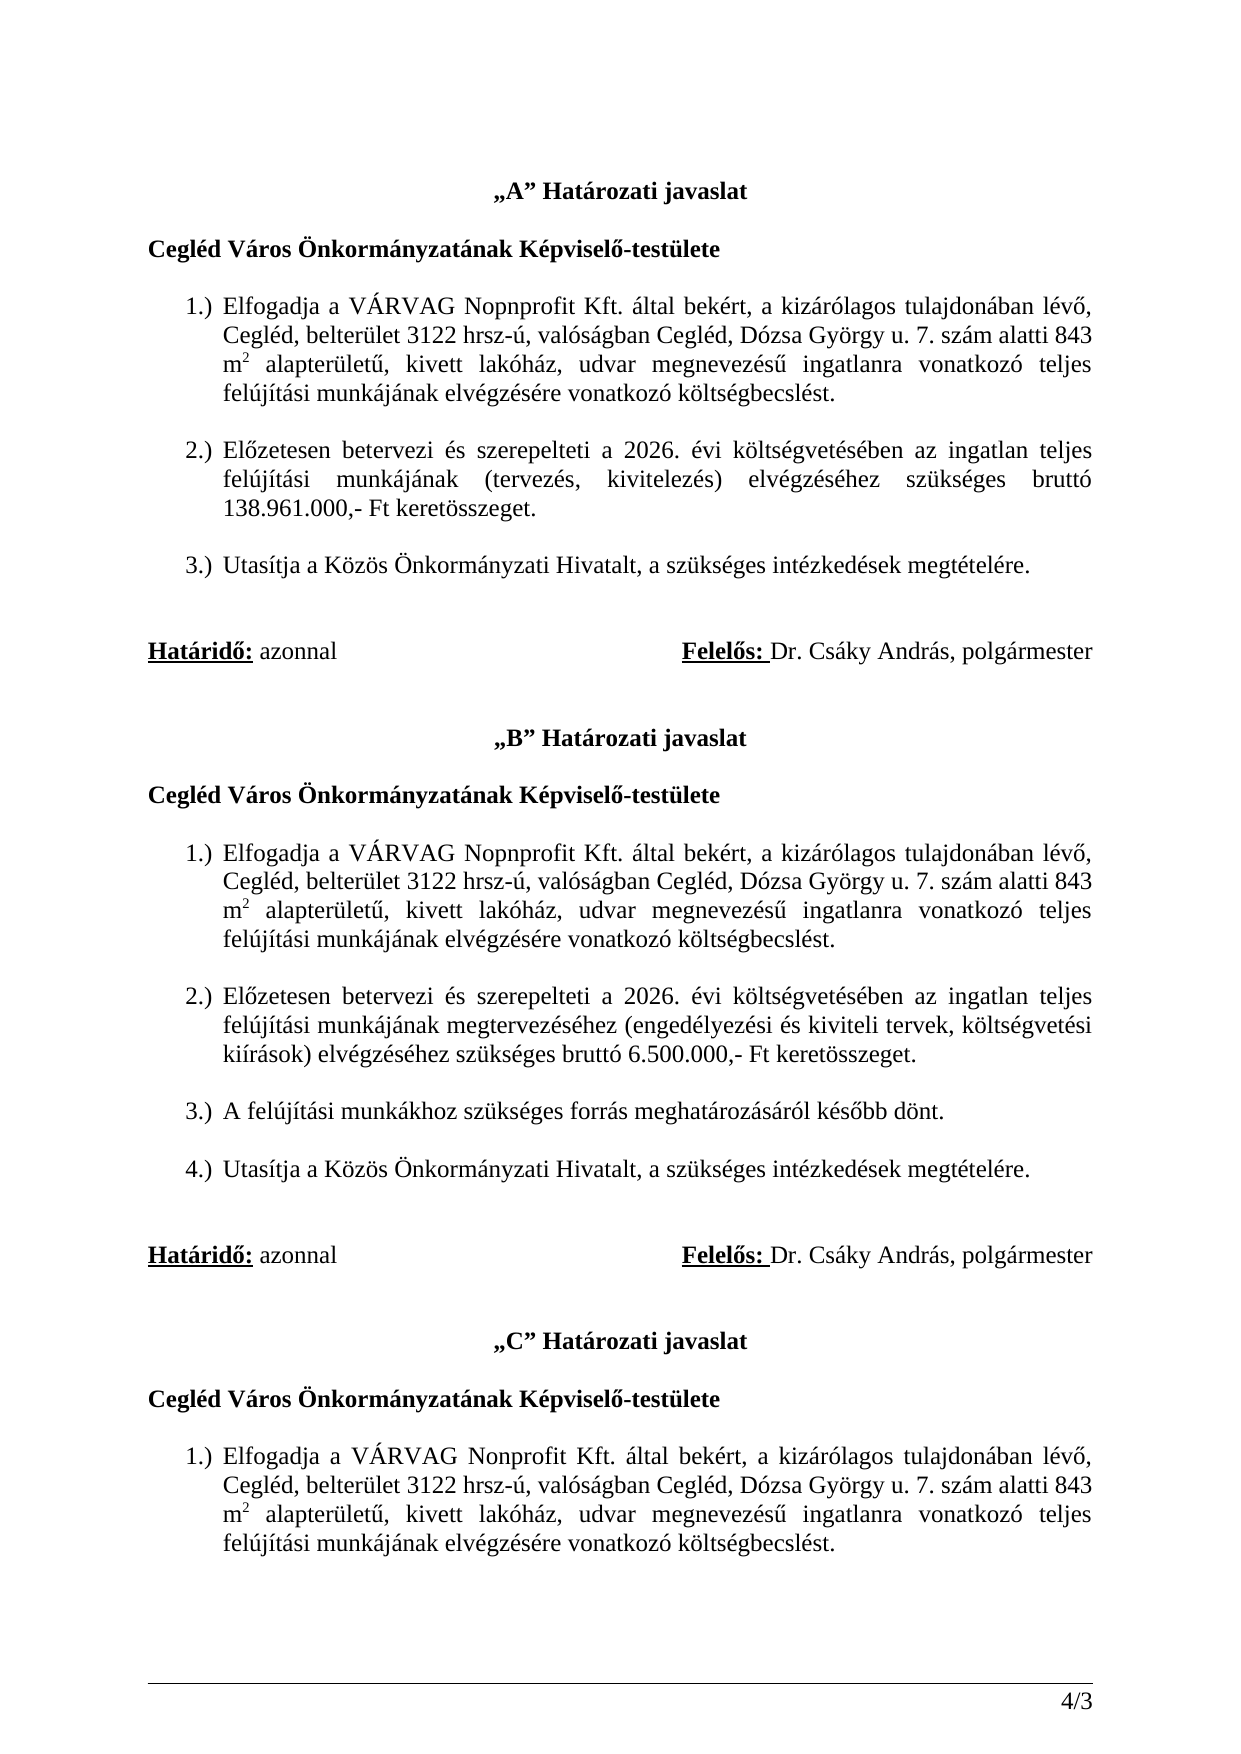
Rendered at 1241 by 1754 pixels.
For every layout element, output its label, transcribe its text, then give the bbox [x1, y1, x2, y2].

list Elfogadja a VÁRVAG Nopnprofit Kft. által bekért, a kizárólagos tulajdonában lévő, Cegléd, belterület 3122 hrsz-ú, valóságban Cegléd, Dózsa György u. 7. szám alatti 843 m2 alapterületű, kivett lakóház, udvar megnevezésű ingatlanra vonatkozó teljes felújítási munkájának elvégzésére vonatkozó költségbecslést. [185, 838, 1093, 953]
text Cegléd Város Önkormányzatának Képviselő-testülete [148, 234, 1093, 263]
text „A” Határozati javaslat [148, 176, 1093, 205]
list Előzetesen betervezi és szerepelteti a 2026. évi költségvetésében az ingatlan teljes felújítási munkájának megtervezéséhez (engedélyezési és kiviteli tervek, költségvetési kiírások) elvégzéséhez szükséges bruttó 6.500.000,- Ft keretösszeget. [185, 981, 1093, 1068]
list Utasítja a Közös Önkormányzati Hivatalt, a szükséges intézkedések megtételére. [185, 1154, 1093, 1183]
text Határidő: azonnal Felelős: Dr. Csáky András, polgármester [148, 1240, 1093, 1269]
text „B” Határozati javaslat [148, 723, 1093, 751]
text Cegléd Város Önkormányzatának Képviselő-testülete [148, 780, 1093, 809]
list Utasítja a Közös Önkormányzati Hivatalt, a szükséges intézkedések megtételére. [185, 550, 1093, 579]
text „C” Határozati javaslat [148, 1326, 1093, 1355]
list A felújítási munkákhoz szükséges forrás meghatározásáról később dönt. [185, 1096, 1093, 1125]
text Cegléd Város Önkormányzatának Képviselő-testülete [148, 1384, 1093, 1413]
text Határidő: azonnal Felelős: Dr. Csáky András, polgármester [148, 636, 1093, 665]
list Elfogadja a VÁRVAG Nonprofit Kft. által bekért, a kizárólagos tulajdonában lévő, Cegléd, belterület 3122 hrsz-ú, valóságban Cegléd, Dózsa György u. 7. szám alatti 843 m2 alapterületű, kivett lakóház, udvar megnevezésű ingatlanra vonatkozó teljes felújítási munkájának elvégzésére vonatkozó költségbecslést. [185, 1441, 1093, 1556]
list Előzetesen betervezi és szerepelteti a 2026. évi költségvetésében az ingatlan teljes felújítási munkájának (tervezés, kivitelezés) elvégzéséhez szükséges bruttó 138.961.000,- Ft keretösszeget. [185, 435, 1093, 521]
list Elfogadja a VÁRVAG Nopnprofit Kft. által bekért, a kizárólagos tulajdonában lévő, Cegléd, belterület 3122 hrsz-ú, valóságban Cegléd, Dózsa György u. 7. szám alatti 843 m2 alapterületű, kivett lakóház, udvar megnevezésű ingatlanra vonatkozó teljes felújítási munkájának elvégzésére vonatkozó költségbecslést. [185, 291, 1093, 406]
